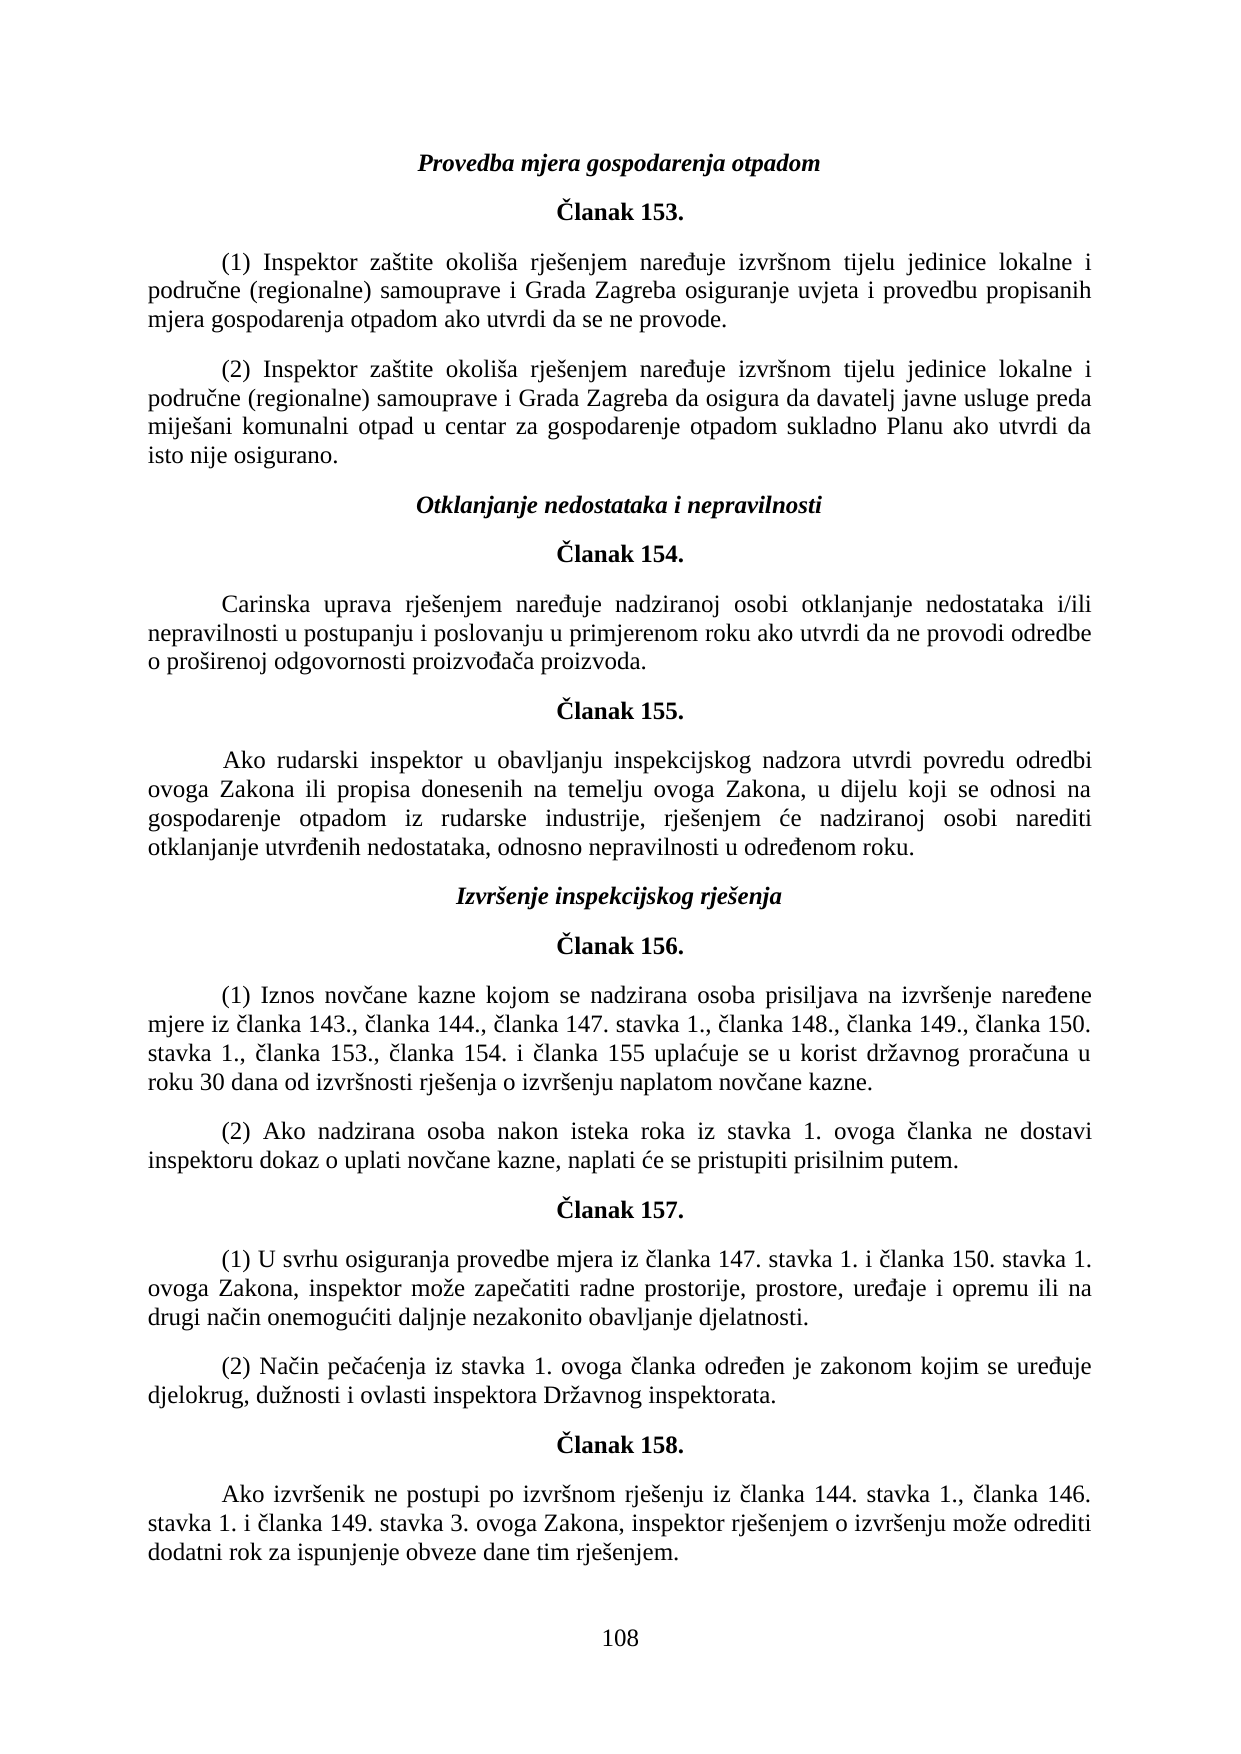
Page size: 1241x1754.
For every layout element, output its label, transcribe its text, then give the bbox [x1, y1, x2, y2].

text (1) U svrhu osiguranja provedbe mjera iz članka 147. stavka 1. i članka 150. stavka 1. ovoga Zakona, inspektor može zapečatiti radne prostorije, prostore, uređaje i opremu ili na drugi način onemogućiti daljnje nezakonito obavljanje djelatnosti. [148, 1244, 1093, 1331]
text Članak 156. [148, 931, 1093, 960]
text (2) Inspektor zaštite okoliša rješenjem naređuje izvršnom tijelu jedinice lokalne i područne (regionalne) samouprave i Grada Zagreba da osigura da davatelj javne usluge preda miješani komunalni otpad u centar za gospodarenje otpadom sukladno Planu ako utvrdi da isto nije osigurano. [148, 354, 1093, 469]
text (2) Način pečaćenja iz stavka 1. ovoga članka određen je zakonom kojim se uređuje djelokrug, dužnosti i ovlasti inspektora Državnog inspektorata. [148, 1351, 1093, 1409]
text Izvršenje inspekcijskog rješenja [148, 881, 1093, 910]
text (1) Iznos novčane kazne kojom se nadzirana osoba prisiljava na izvršenje naređene mjere iz članka 143., članka 144., članka 147. stavka 1., članka 148., članka 149., članka 150. stavka 1., članka 153., članka 154. i članka 155 uplaćuje se u korist državnog proračuna u roku 30 dana od izvršnosti rješenja o izvršenju naplatom novčane kazne. [148, 981, 1093, 1096]
text Članak 157. [148, 1195, 1093, 1223]
text Ako rudarski inspektor u obavljanju inspekcijskog nadzora utvrdi povredu odredbi ovoga Zakona ili propisa donesenih na temelju ovoga Zakona, u dijelu koji se odnosi na gospodarenje otpadom iz rudarske industrije, rješenjem će nadziranoj osobi narediti otklanjanje utvrđenih nedostataka, odnosno nepravilnosti u određenom roku. [148, 746, 1093, 861]
text Ako izvršenik ne postupi po izvršnom rješenju iz članka 144. stavka 1., članka 146. stavka 1. i članka 149. stavka 3. ovoga Zakona, inspektor rješenjem o izvršenju može odrediti dodatni rok za ispunjenje obveze dane tim rješenjem. [148, 1479, 1093, 1566]
text Članak 153. [148, 197, 1093, 226]
text (1) Inspektor zaštite okoliša rješenjem naređuje izvršnom tijelu jedinice lokalne i područne (regionalne) samouprave i Grada Zagreba osiguranje uvjeta i provedbu propisanih mjera gospodarenja otpadom ako utvrdi da se ne provode. [148, 247, 1093, 333]
text (2) Ako nadzirana osoba nakon isteka roka iz stavka 1. ovoga članka ne dostavi inspektoru dokaz o uplati novčane kazne, naplati će se pristupiti prisilnim putem. [148, 1116, 1093, 1174]
text Provedba mjera gospodarenja otpadom [148, 148, 1093, 176]
text Članak 158. [148, 1430, 1093, 1458]
text Članak 154. [148, 539, 1093, 568]
text Carinska uprava rješenjem naređuje nadziranoj osobi otklanjanje nedostataka i/ili nepravilnosti u postupanju i poslovanju u primjerenom roku ako utvrdi da ne provodi odredbe o proširenoj odgovornosti proizvođača proizvoda. [148, 589, 1093, 675]
text Članak 155. [148, 696, 1093, 725]
text Otklanjanje nedostataka i nepravilnosti [148, 490, 1093, 518]
